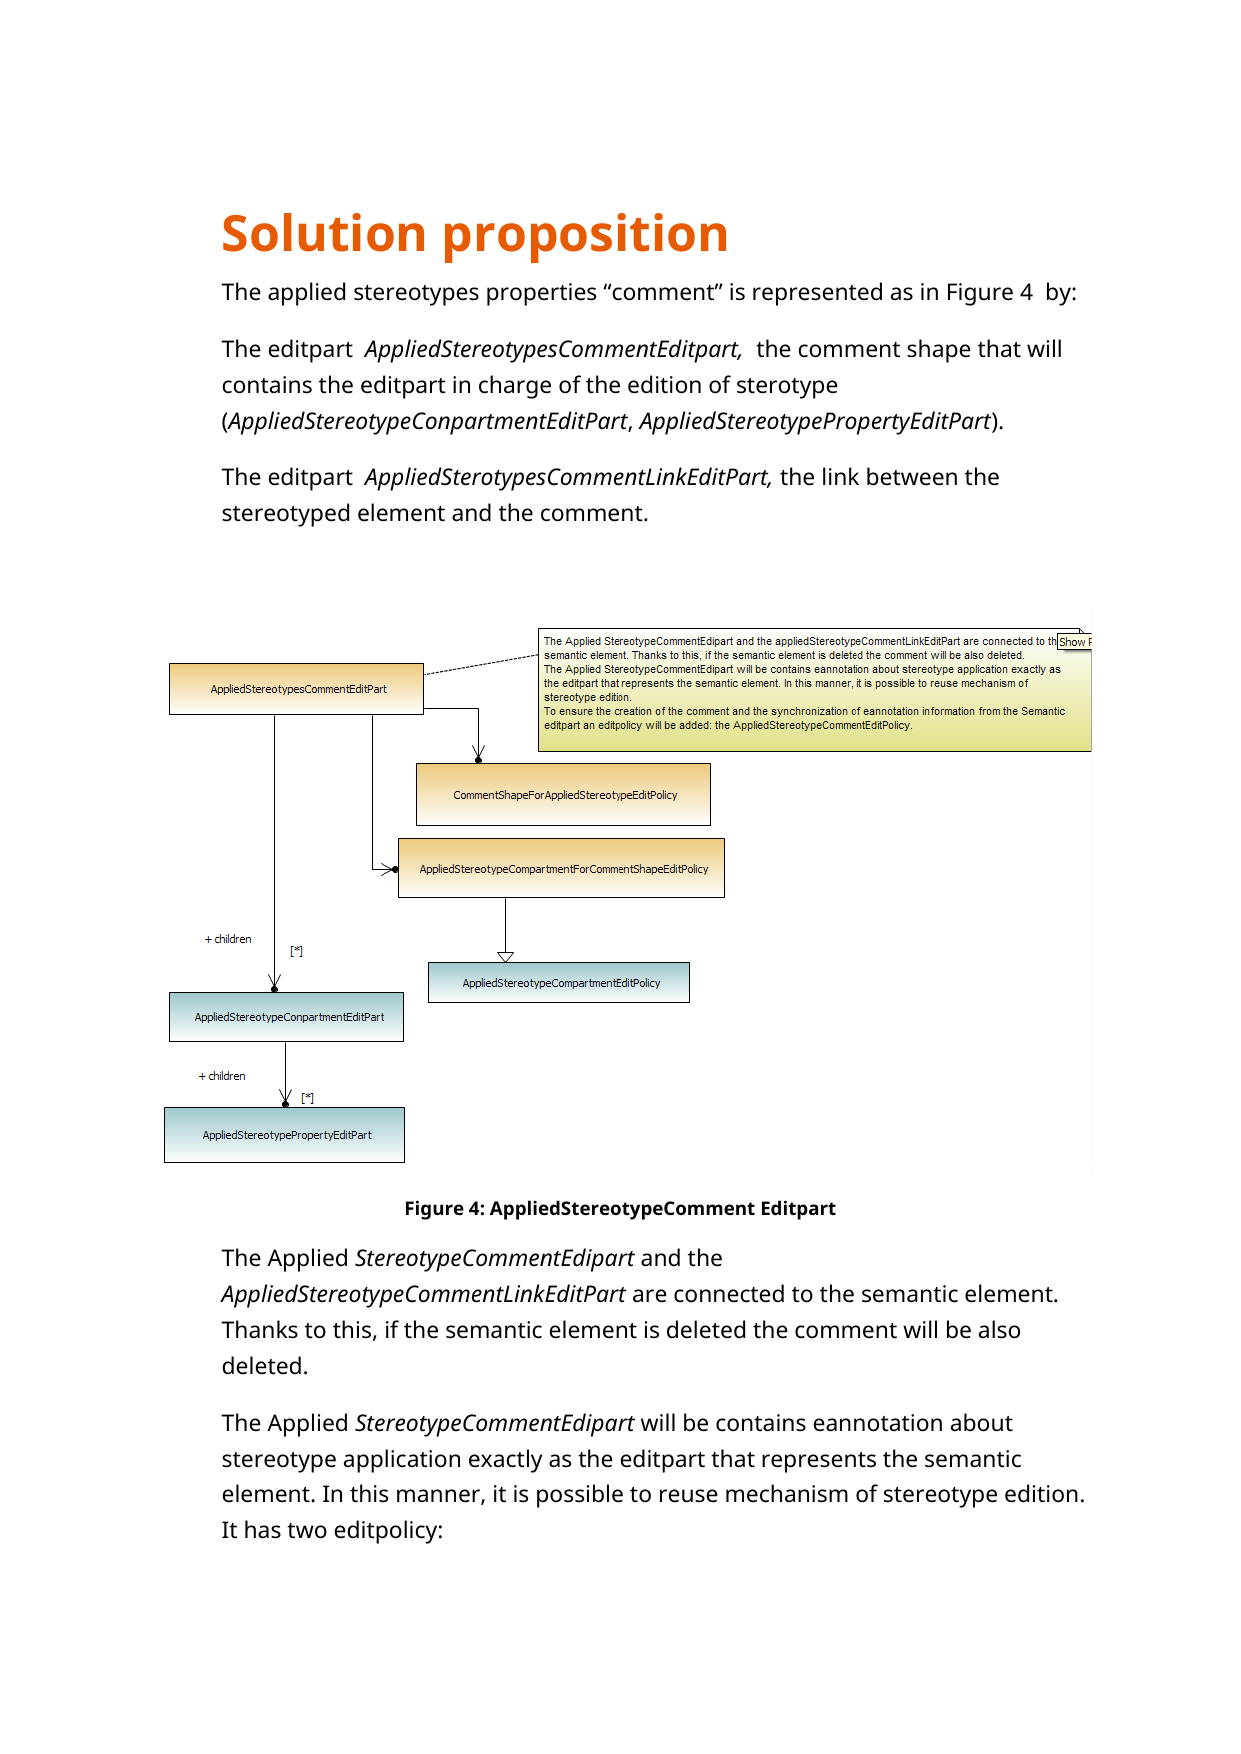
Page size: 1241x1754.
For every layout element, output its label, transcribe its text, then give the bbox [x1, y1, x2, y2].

subtitle Solution proposition [221, 198, 1093, 266]
text The editpart AppliedSterotypesCommentLinkEditPart, the link between the stereotyped element and the comment. [221, 461, 1093, 528]
text Figure 4: AppliedStereotypeComment Editpart [148, 1196, 1093, 1221]
picture [148, 610, 1092, 1175]
text The Applied StereotypeCommentEdipart and the AppliedStereotypeCommentLinkEditPart are connected to the semantic element. Thanks to this, if the semantic element is deleted the comment will be also deleted. [221, 1242, 1093, 1381]
text The applied stereotypes properties “comment” is represented as in Figure 4 by: [221, 276, 1093, 307]
text The editpart AppliedStereotypesCommentEditpart, the comment shape that will contains the editpart in charge of the edition of sterotype (AppliedStereotypeConpartmentEditPart, AppliedStereotypePropertyEditPart). [221, 333, 1093, 436]
text The Applied StereotypeCommentEdipart will be contains eannotation about stereotype application exactly as the editpart that represents the semantic element. In this manner, it is possible to reuse mechanism of stereotype edition. It has two editpolicy: [221, 1407, 1093, 1546]
